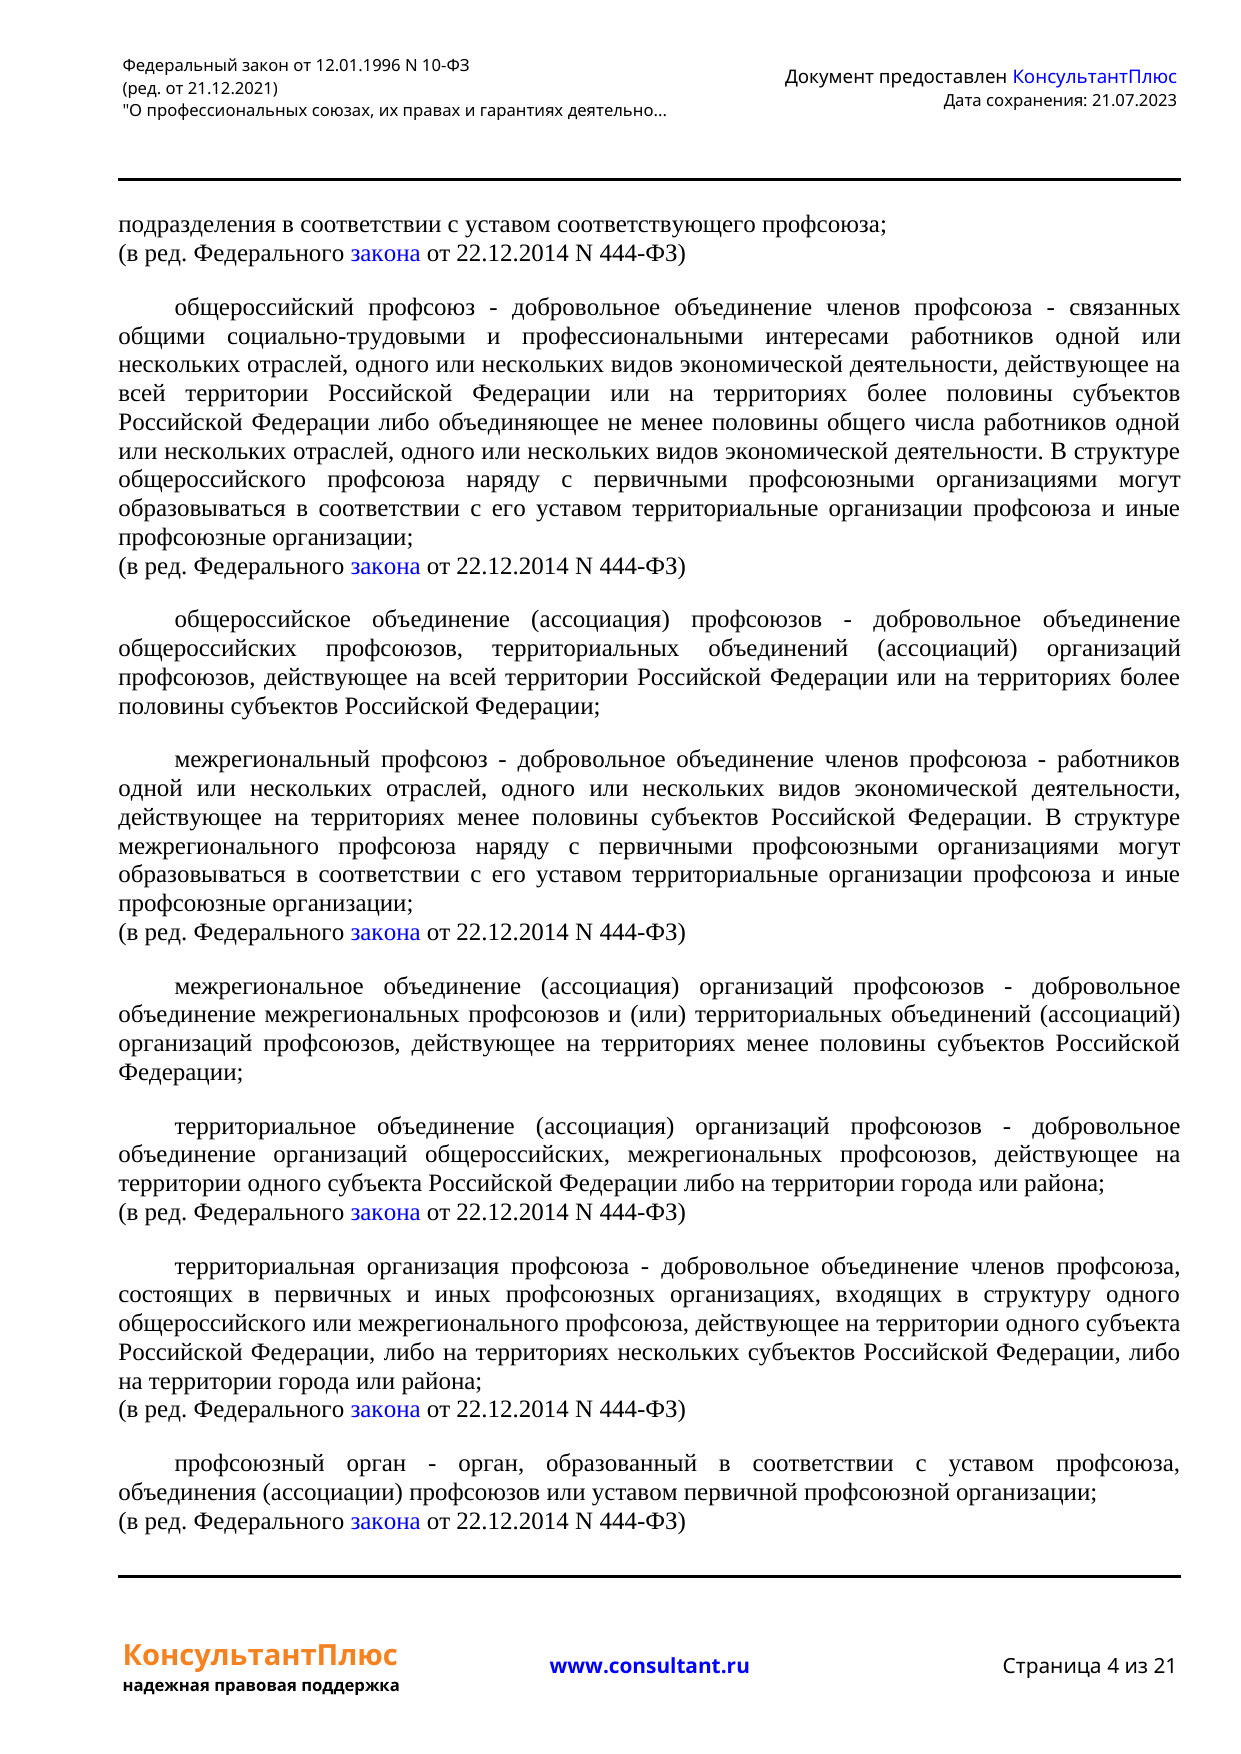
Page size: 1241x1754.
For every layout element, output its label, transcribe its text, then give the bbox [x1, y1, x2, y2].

text общероссийское объединение (ассоциация) профсоюзов - добровольное объединение общероссийских профсоюзов, территориальных объединений (ассоциаций) организаций профсоюзов, действующее на всей территории Российской Федерации или на территориях более половины субъектов Российской Федерации; [118, 604, 1181, 719]
text (в ред. Федерального закона от 22.12.2014 N 444-ФЗ) [118, 1394, 1181, 1423]
text профсоюзный орган - орган, образованный в соответствии с уставом профсоюза, объединения (ассоциации) профсоюзов или уставом первичной профсоюзной организации; [118, 1448, 1181, 1506]
text (в ред. Федерального закона от 22.12.2014 N 444-ФЗ) [118, 917, 1181, 946]
text территориальное объединение (ассоциация) организаций профсоюзов - добровольное объединение организаций общероссийских, межрегиональных профсоюзов, действующее на территории одного субъекта Российской Федерации либо на территории города или района; [118, 1111, 1181, 1197]
text (в ред. Федерального закона от 22.12.2014 N 444-ФЗ) [118, 238, 1181, 267]
text межрегиональный профсоюз - добровольное объединение членов профсоюза - работников одной или нескольких отраслей, одного или нескольких видов экономической деятельности, действующее на территориях менее половины субъектов Российской Федерации. В структуре межрегионального профсоюза наряду с первичными профсоюзными организациями могут образовываться в соответствии с его уставом территориальные организации профсоюза и иные профсоюзные организации; [118, 744, 1181, 917]
text (в ред. Федерального закона от 22.12.2014 N 444-ФЗ) [118, 1197, 1181, 1226]
text (в ред. Федерального закона от 22.12.2014 N 444-ФЗ) [118, 1506, 1181, 1534]
text территориальная организация профсоюза - добровольное объединение членов профсоюза, состоящих в первичных и иных профсоюзных организациях, входящих в структуру одного общероссийского или межрегионального профсоюза, действующее на территории одного субъекта Российской Федерации, либо на территориях нескольких субъектов Российской Федерации, либо на территории города или района; [118, 1251, 1181, 1394]
text (в ред. Федерального закона от 22.12.2014 N 444-ФЗ) [118, 551, 1181, 579]
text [118, 209, 1181, 238]
text общероссийский профсоюз - добровольное объединение членов профсоюза - связанных общими социально-трудовыми и профессиональными интересами работников одной или нескольких отраслей, одного или нескольких видов экономической деятельности, действующее на всей территории Российской Федерации или на территориях более половины субъектов Российской Федерации либо объединяющее не менее половины общего числа работников одной или нескольких отраслей, одного или нескольких видов экономической деятельности. В структуре общероссийского профсоюза наряду с первичными профсоюзными организациями могут образовываться в соответствии с его уставом территориальные организации профсоюза и иные профсоюзные организации; [118, 292, 1181, 551]
text межрегиональное объединение (ассоциация) организаций профсоюзов - добровольное объединение межрегиональных профсоюзов и (или) территориальных объединений (ассоциаций) организаций профсоюзов, действующее на территориях менее половины субъектов Российской Федерации; [118, 971, 1181, 1086]
